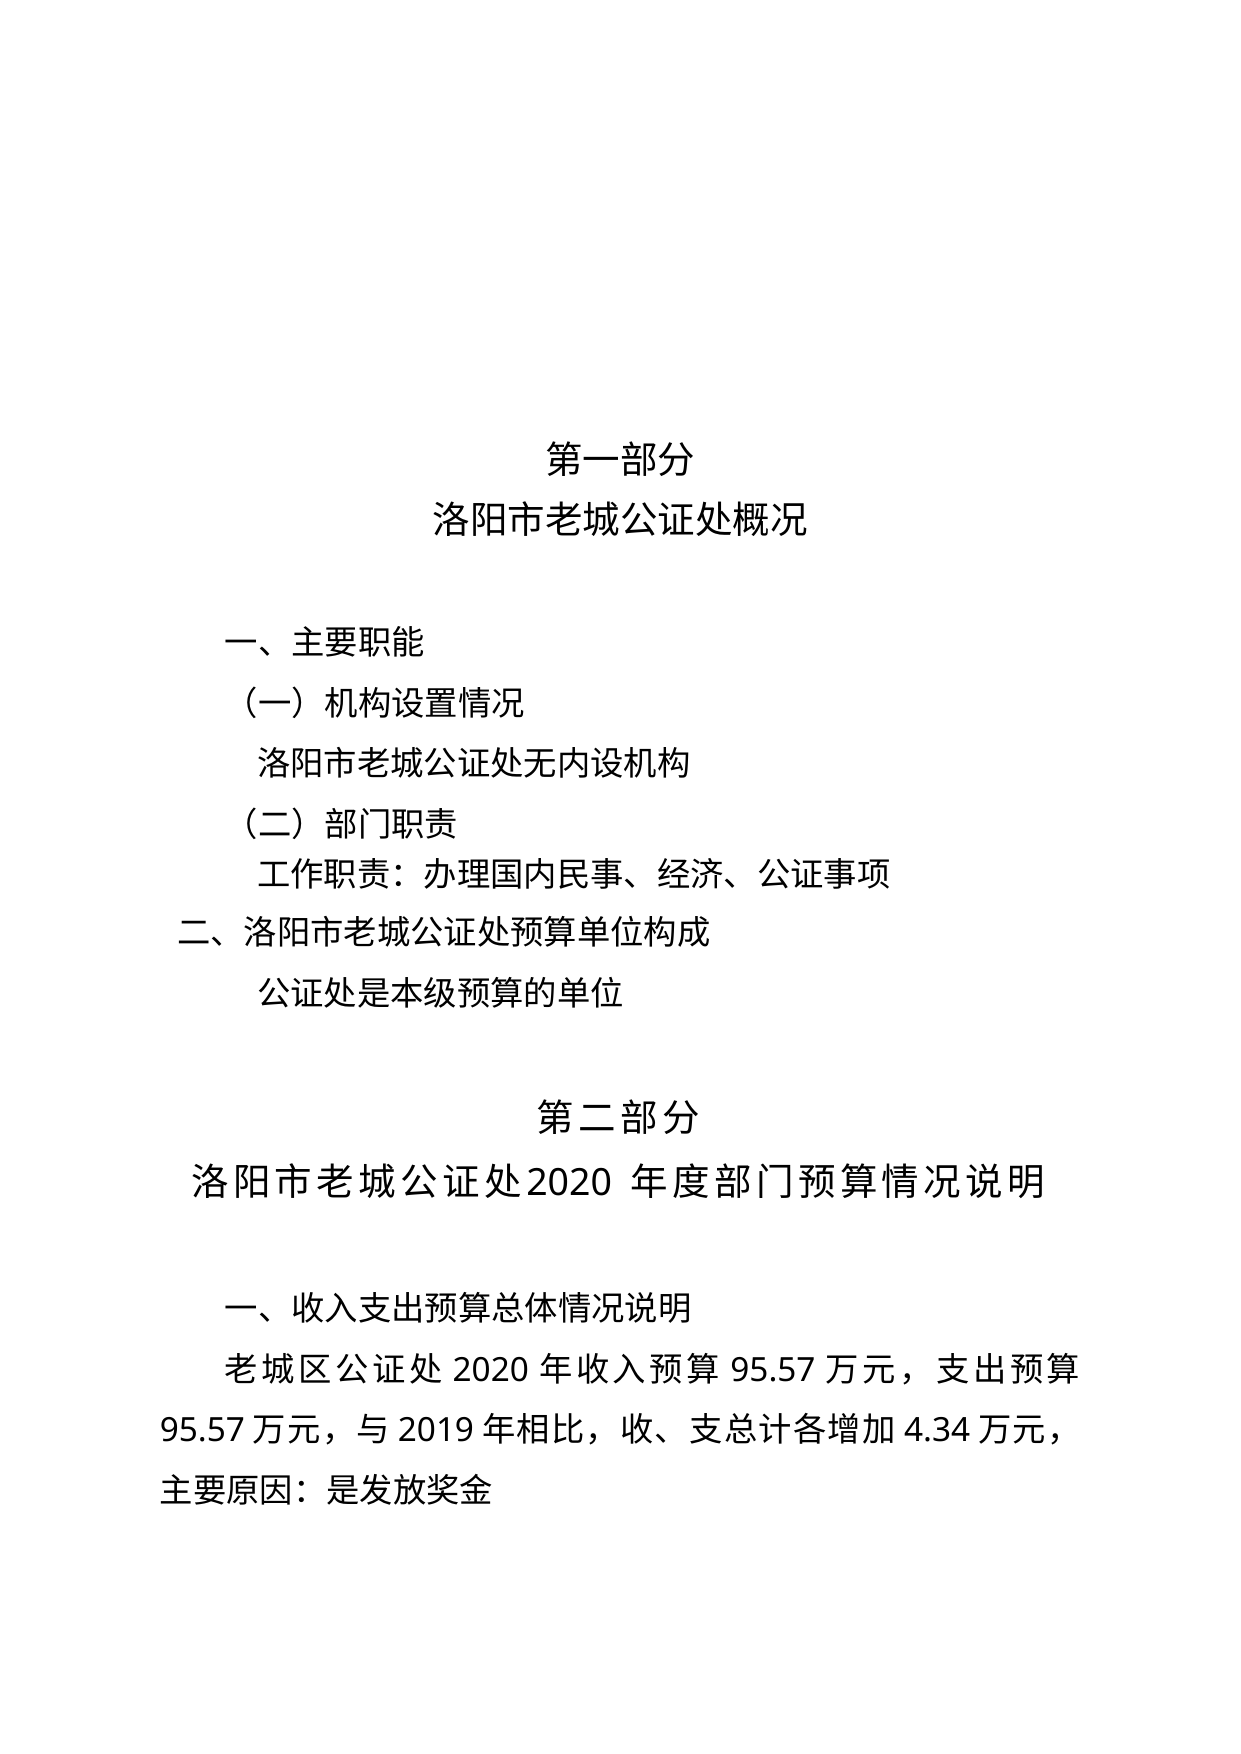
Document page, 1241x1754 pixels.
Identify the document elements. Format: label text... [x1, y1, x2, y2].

text 洛阳市老城公证处2020年度部门预算情况说明 [159, 1147, 1081, 1212]
list 工作职责：办理国内民事、经济、公证事项 [159, 848, 1081, 896]
text 老城区公证处2020年收入预算95.57万元，支出预算95.57万元，与2019年相比，收、支总计各增加4.34万元，主要原因：是发放奖金 [159, 1333, 1081, 1514]
list 洛阳市老城公证处无内设机构 [159, 727, 709, 788]
list 机构设置情况 [159, 667, 709, 727]
text 洛阳市老城公证处概况 [159, 486, 1081, 546]
text 第二部分 [159, 1082, 1081, 1147]
text 第一部分 [159, 425, 1081, 486]
list 主要职能 [159, 606, 1081, 667]
text 一、收入支出预算总体情况说明 [159, 1272, 1081, 1333]
list 公证处是本级预算的单位 [159, 957, 709, 1017]
list 部门职责 [159, 788, 709, 848]
list 二、洛阳市老城公证处预算单位构成 [159, 896, 1101, 957]
